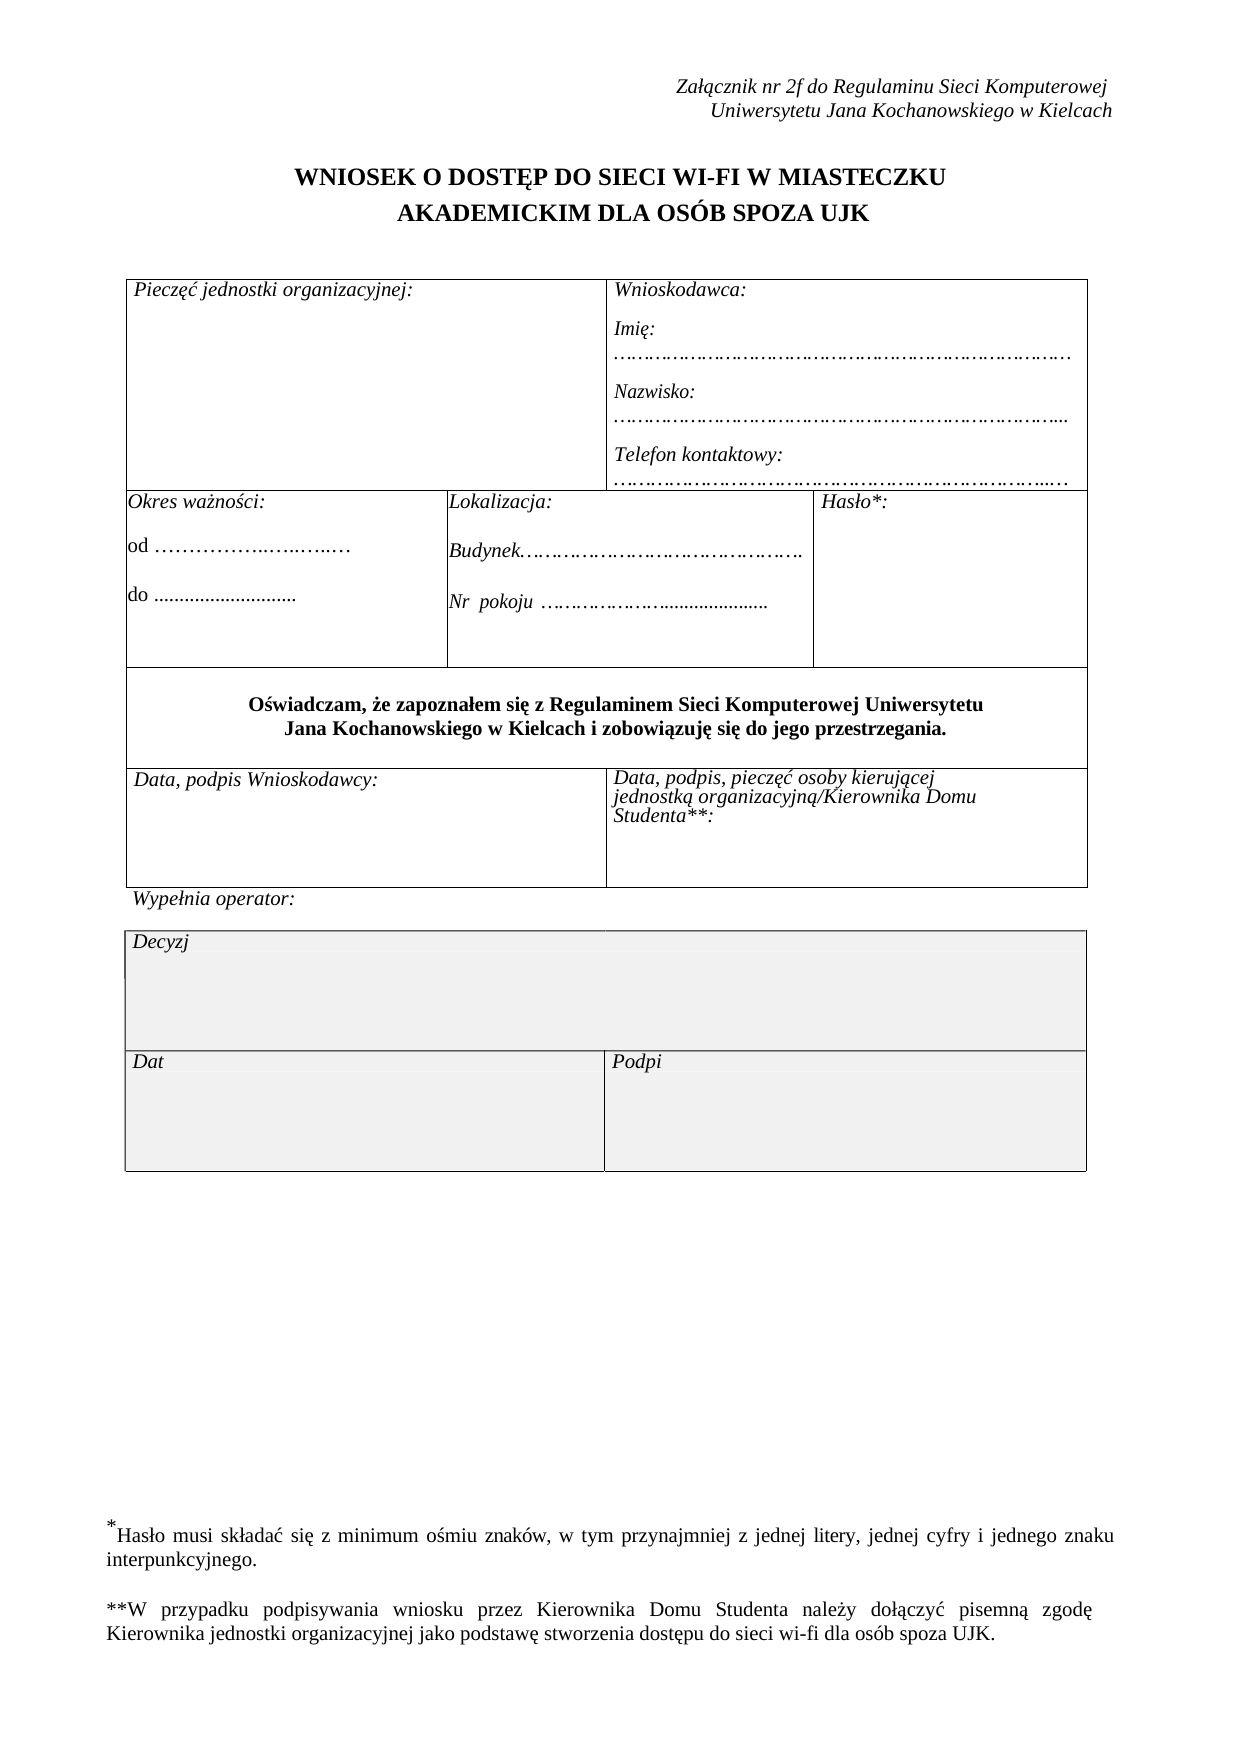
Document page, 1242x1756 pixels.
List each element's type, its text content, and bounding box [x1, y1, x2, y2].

table_cell Data, podpis, pieczęć osoby kierującej jednostką organizacyjną/Kierownika Domu Studenta**: [607, 769, 1087, 887]
text Wypełnia operator: [132, 888, 1114, 910]
table_header Wnioskodawca: Imię: …………………………………………………………………… Nazwisko: …………………………………………………………………... Telefon kontaktowy: ……………………………………………………………..… [607, 280, 1087, 490]
text Załącznik nr 2f do Regulaminu Sieci Komputerowej Uniwersytetu Jana Kochanowskiego w Kielcach [284, 73, 1114, 122]
table_cell Lokalizacja: Budynek………………………………………. Nr pokoju …………………..................... [448, 491, 813, 667]
table_header Pieczęć jednostki organizacyjnej: [127, 280, 606, 490]
table_cell Hasło*: [814, 491, 1087, 667]
text **W przypadku podpisywania wniosku przez Kierownika Domu Studenta należy dołączyć pisemną zgodę Kierownika jednostki organizacyjnej jako podstawę stworzenia dostępu do sieci wi-fi dla osób spoza UJK. [106, 1597, 1093, 1645]
table_cell Oświadczam, że zapoznałem się z Regulaminem Sieci Komputerowej Uniwersytetu Jana Kochanowskiego w Kielcach i zobowiązuję się do jego przestrzegania. [127, 668, 1087, 768]
text *Hasło musi składać się z minimum ośmiu znaków, w tym przynajmniej z jednej litery, jednej cyfry i jednego znaku interpunkcyjnego. [106, 1514, 1114, 1571]
table_cell Data, podpis Wnioskodawcy: [127, 769, 606, 887]
table_cell Okres ważności: od ……………..…..…..… do ............................ [127, 491, 447, 667]
text WNIOSEK O DOSTĘP DO SIECI WI-FI W MIASTECZKU AKADEMICKIM DLA OSÓB SPOZA UJK [276, 162, 964, 227]
